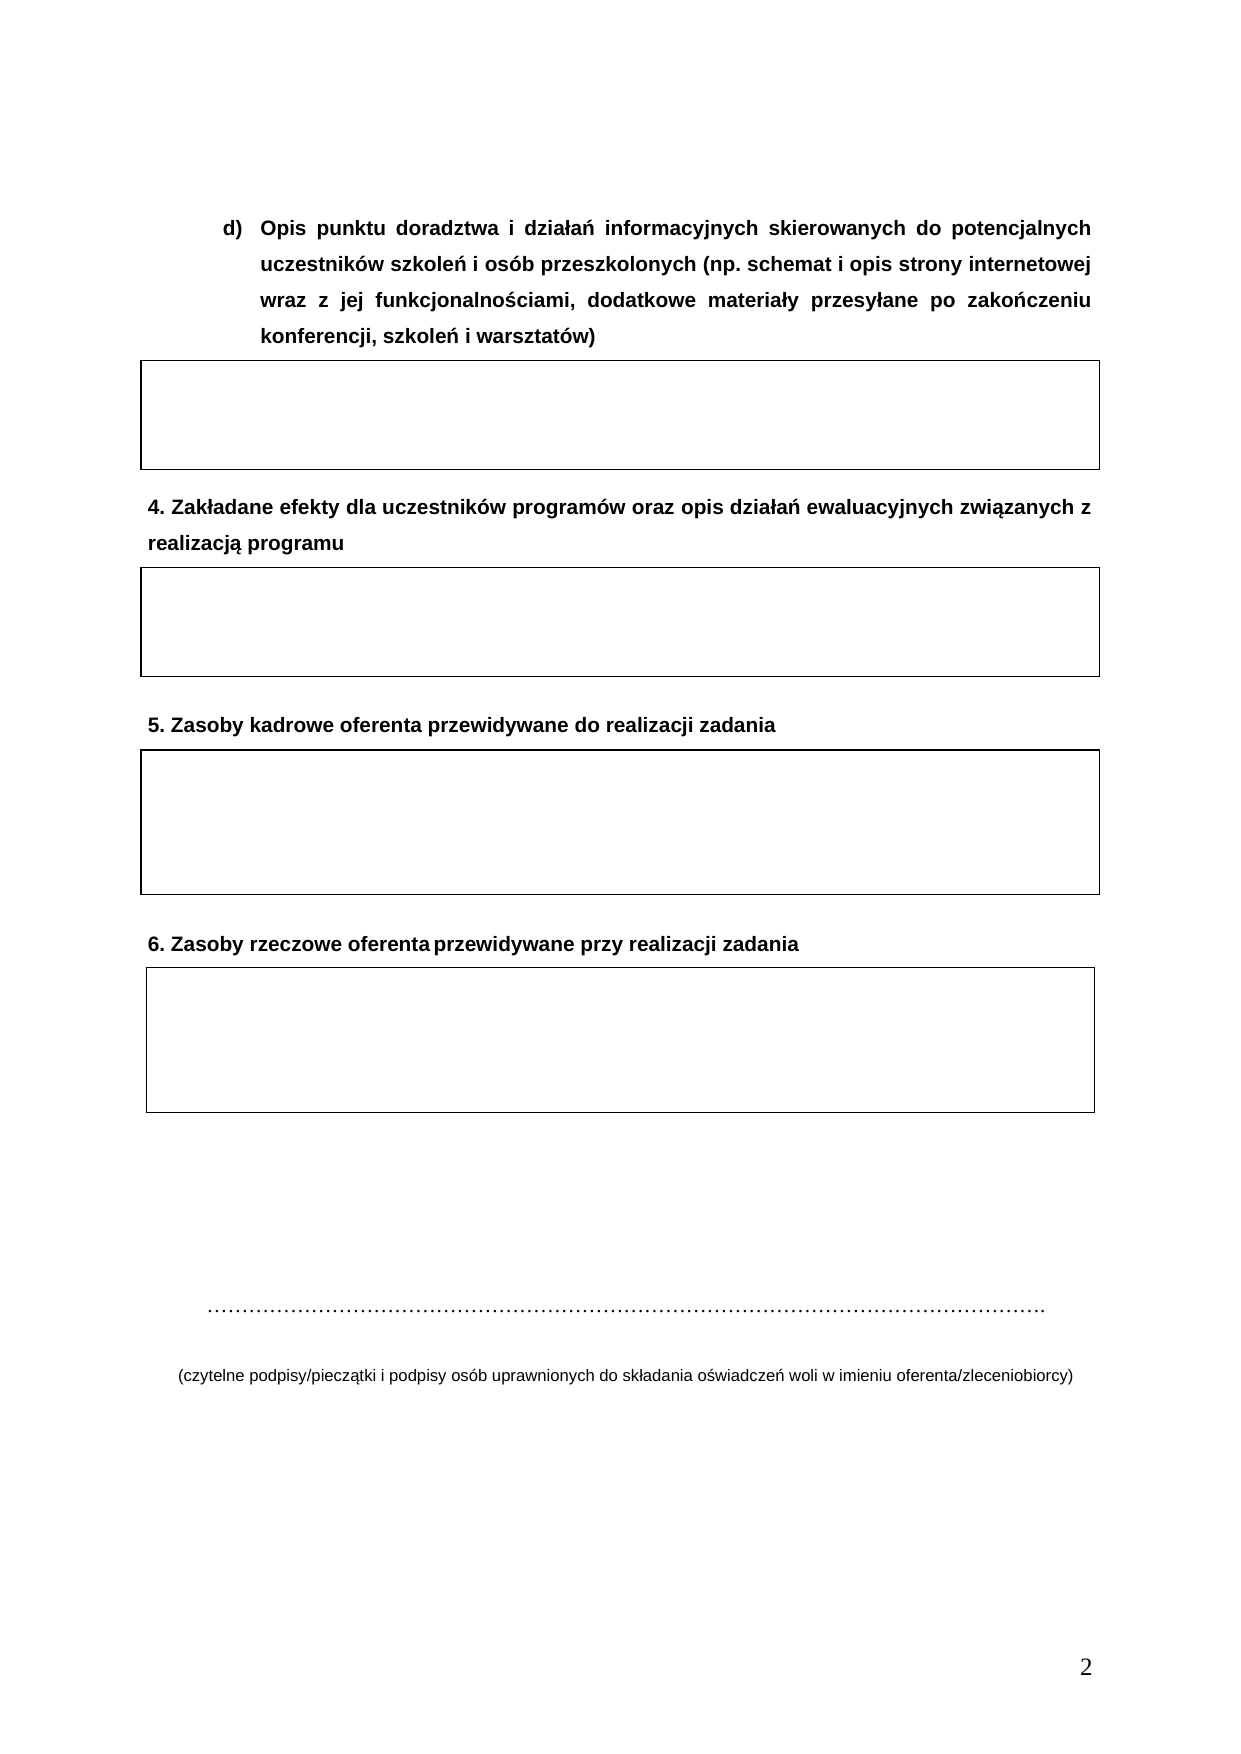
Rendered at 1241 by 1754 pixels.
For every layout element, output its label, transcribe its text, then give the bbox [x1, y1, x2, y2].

table_header [147, 968, 1094, 1112]
text 4. Zakładane efekty dla uczestników programów oraz opis działań ewaluacyjnych związanych z realizacją programu [148, 495, 1093, 555]
table_header …………………………………………………………………………………………………………. (czytelne podpisy/pieczątki i podpisy osób uprawnionych do składania oświadczeń woli w imieniu oferenta/zleceniobiorcy) [156, 1149, 1084, 1506]
list Opis punktu doradztwa i działań informacyjnych skierowanych do potencjalnych uczestników szkoleń i osób przeszkolonych (np. schemat i opis strony internetowej wraz z jej funkcjonalnościami, dodatkowe materiały przesyłane po zakończeniu konferencji, szkoleń i warsztatów) [223, 216, 1093, 347]
text 6. Zasoby rzeczowe oferenta przewidywane przy realizacji zadania [148, 931, 1078, 955]
table_header [142, 361, 1099, 469]
table_header [142, 751, 1099, 894]
text 5. Zasoby kadrowe oferenta przewidywane do realizacji zadania [148, 713, 1078, 737]
table_header [142, 568, 1099, 676]
